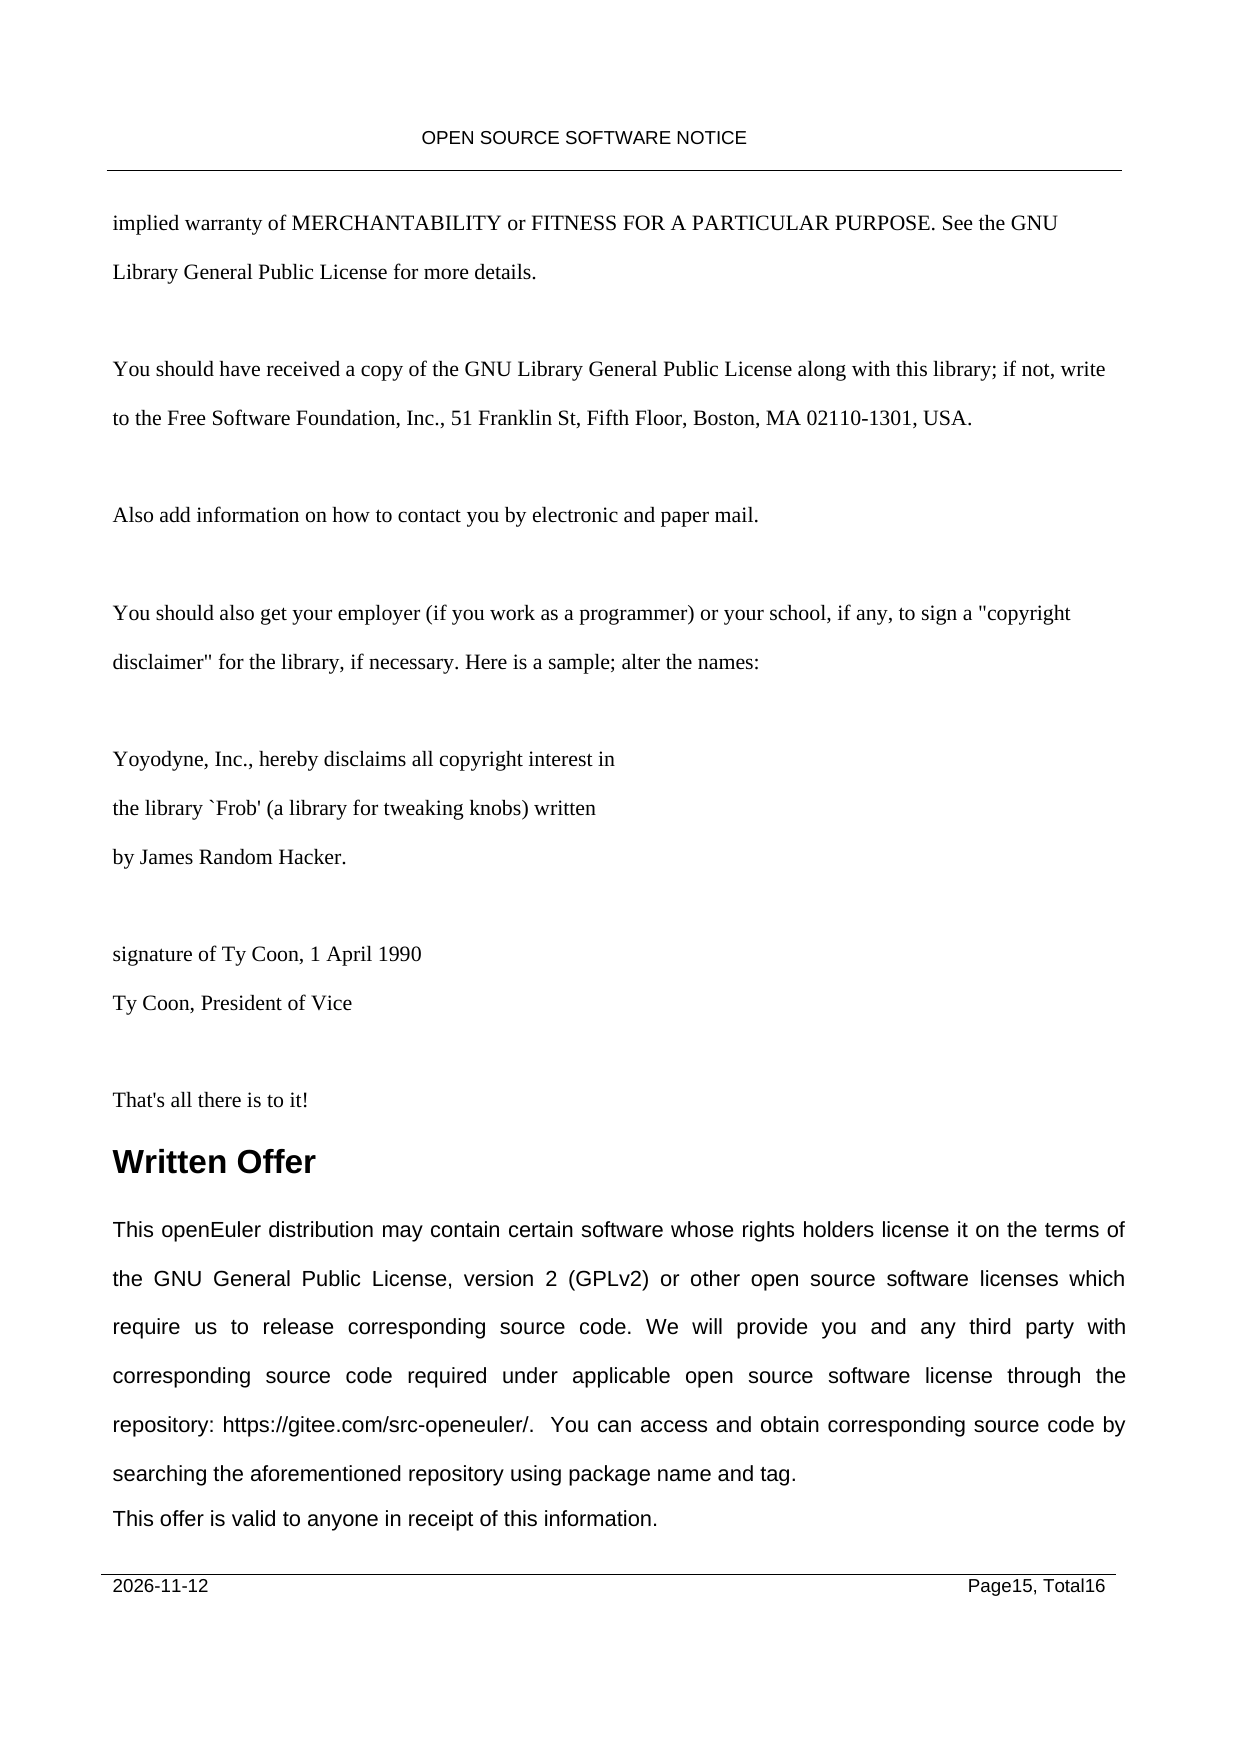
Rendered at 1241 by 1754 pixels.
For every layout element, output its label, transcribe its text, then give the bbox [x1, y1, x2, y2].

text This offer is valid to anyone in receipt of this information. [112, 1502, 1128, 1534]
text This openEuler distribution may contain certain software whose rights holders license it on the terms of the GNU General Public License, version 2 (GPLv2) or other open source software licenses which require us to release corresponding source code. We will provide you and any third party with corresponding source code required under applicable open source software license through the repository: https://gitee.com/src-openeuler/. You can access and obtain corresponding source code by searching the aforementioned repository using package name and tag. [112, 1213, 1128, 1489]
text Written Offer [112, 1129, 1128, 1194]
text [112, 206, 1128, 1116]
